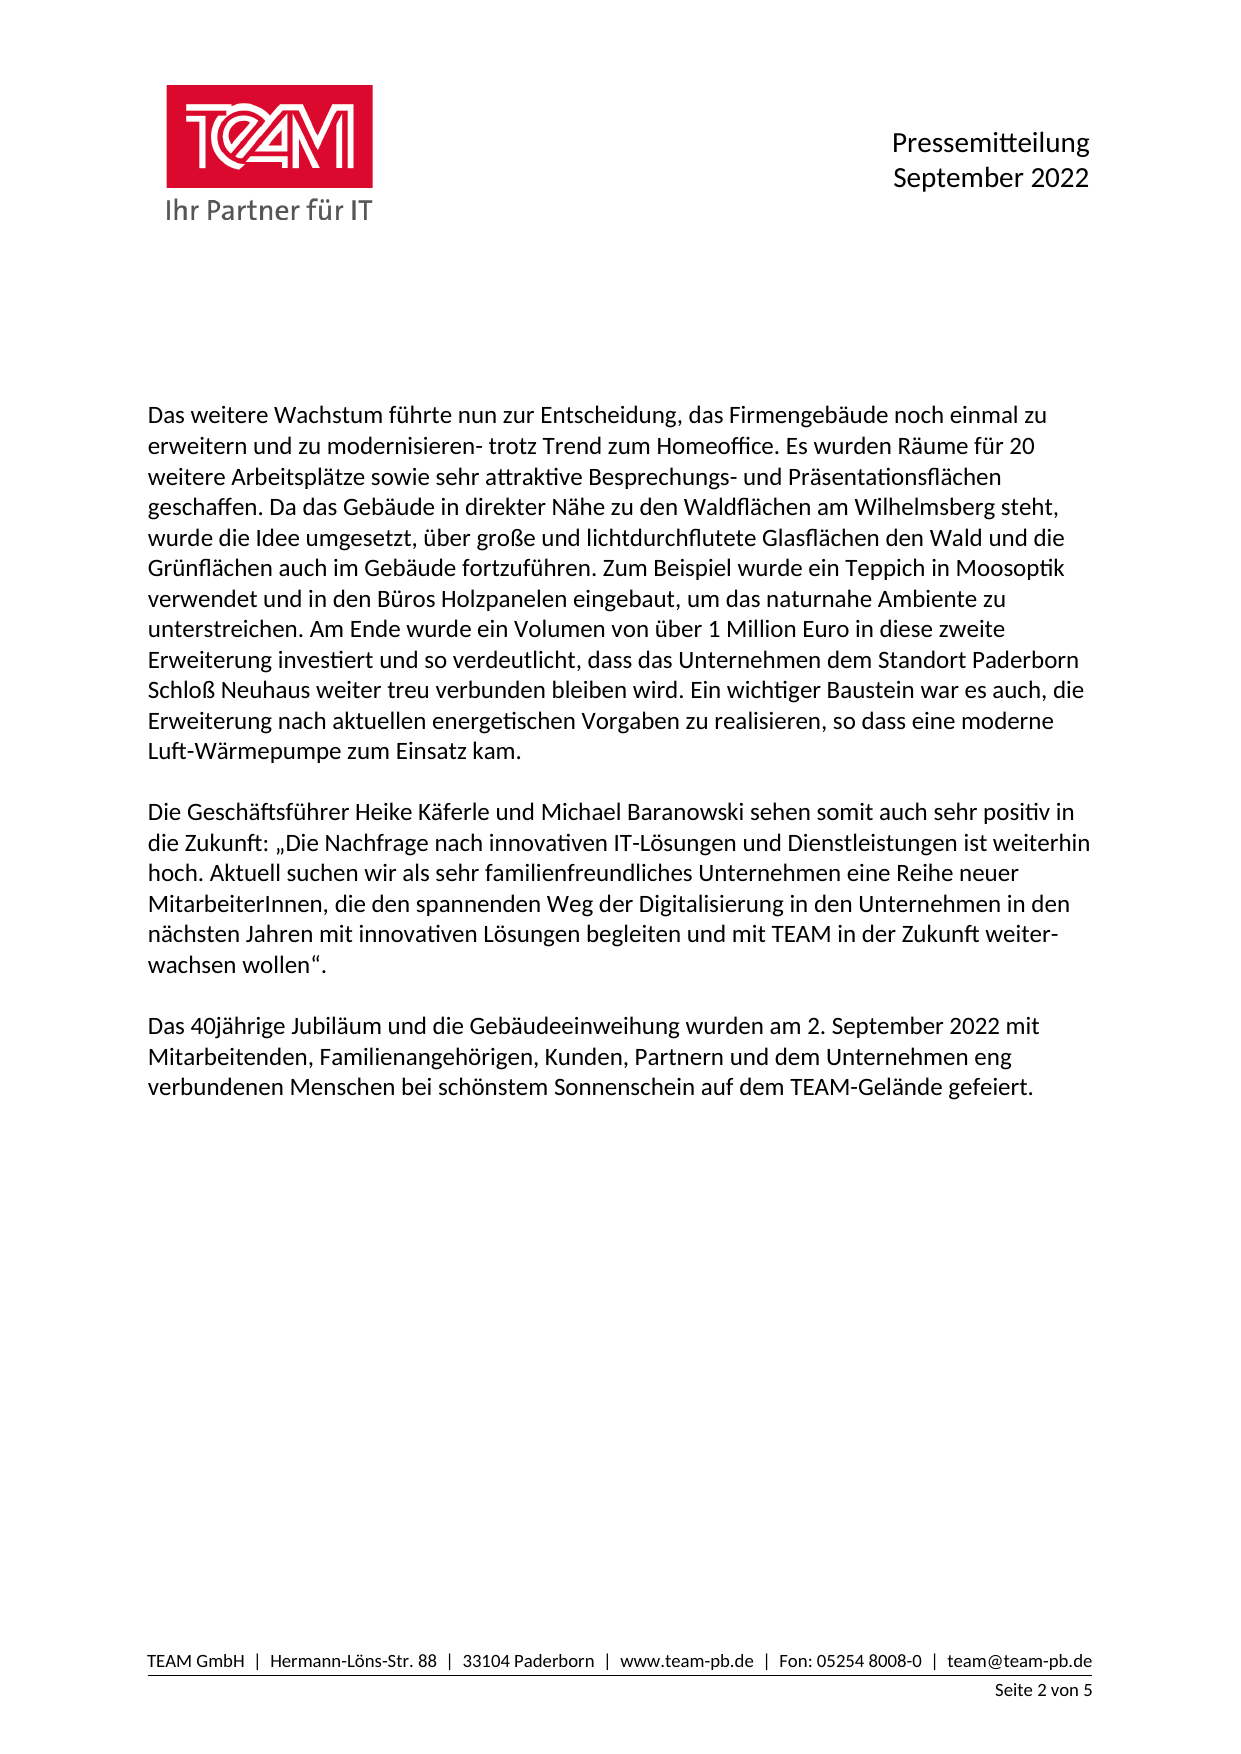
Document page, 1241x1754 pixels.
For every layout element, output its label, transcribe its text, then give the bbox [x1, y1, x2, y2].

text Die Geschäftsführer Heike Käferle und Michael Baranowski sehen somit auch sehr positiv in die Zukunft: „Die Nachfrage nach innovativen IT-Lösungen und Dienstleistungen ist weiterhin hoch. Aktuell suchen wir als sehr familienfreundliches Unternehmen eine Reihe neuer MitarbeiterInnen, die den spannenden Weg der Digitalisierung in den Unternehmen in den nächsten Jahren mit innovativen Lösungen begleiten und mit TEAM in der Zukunft weiter-wachsen wollen“. [148, 796, 1092, 979]
text Das 40jährige Jubiläum und die Gebäudeeinweihung wurden am 2. September 2022 mit Mitarbeitenden, Familienangehörigen, Kunden, Partnern und dem Unternehmen eng verbundenen Menschen bei schönstem Sonnenschein auf dem TEAM-Gelände gefeiert. [148, 1010, 1092, 1102]
picture [166, 85, 373, 220]
text Das weitere Wachstum führte nun zur Entscheidung, das Firmengebäude noch einmal zu erweitern und zu modernisieren- trotz Trend zum Homeoffice. Es wurden Räume für 20 weitere Arbeitsplätze sowie sehr attraktive Besprechungs- und Präsentationsflächen geschaffen. Da das Gebäude in direkter Nähe zu den Waldflächen am Wilhelmsberg steht, wurde die Idee umgesetzt, über große und lichtdurchflutete Glasflächen den Wald und die Grünflächen auch im Gebäude fortzuführen. Zum Beispiel wurde ein Teppich in Moosoptik verwendet und in den Büros Holzpanelen eingebaut, um das naturnahe Ambiente zu unterstreichen. Am Ende wurde ein Volumen von über 1 Million Euro in diese zweite Erweiterung investiert und so verdeutlicht, dass das Unternehmen dem Standort Paderborn Schloß Neuhaus weiter treu verbunden bleiben wird. Ein wichtiger Baustein war es auch, die Erweiterung nach aktuellen energetischen Vorgaben zu realisieren, so dass eine moderne Luft-Wärmepumpe zum Einsatz kam. [148, 400, 1092, 766]
